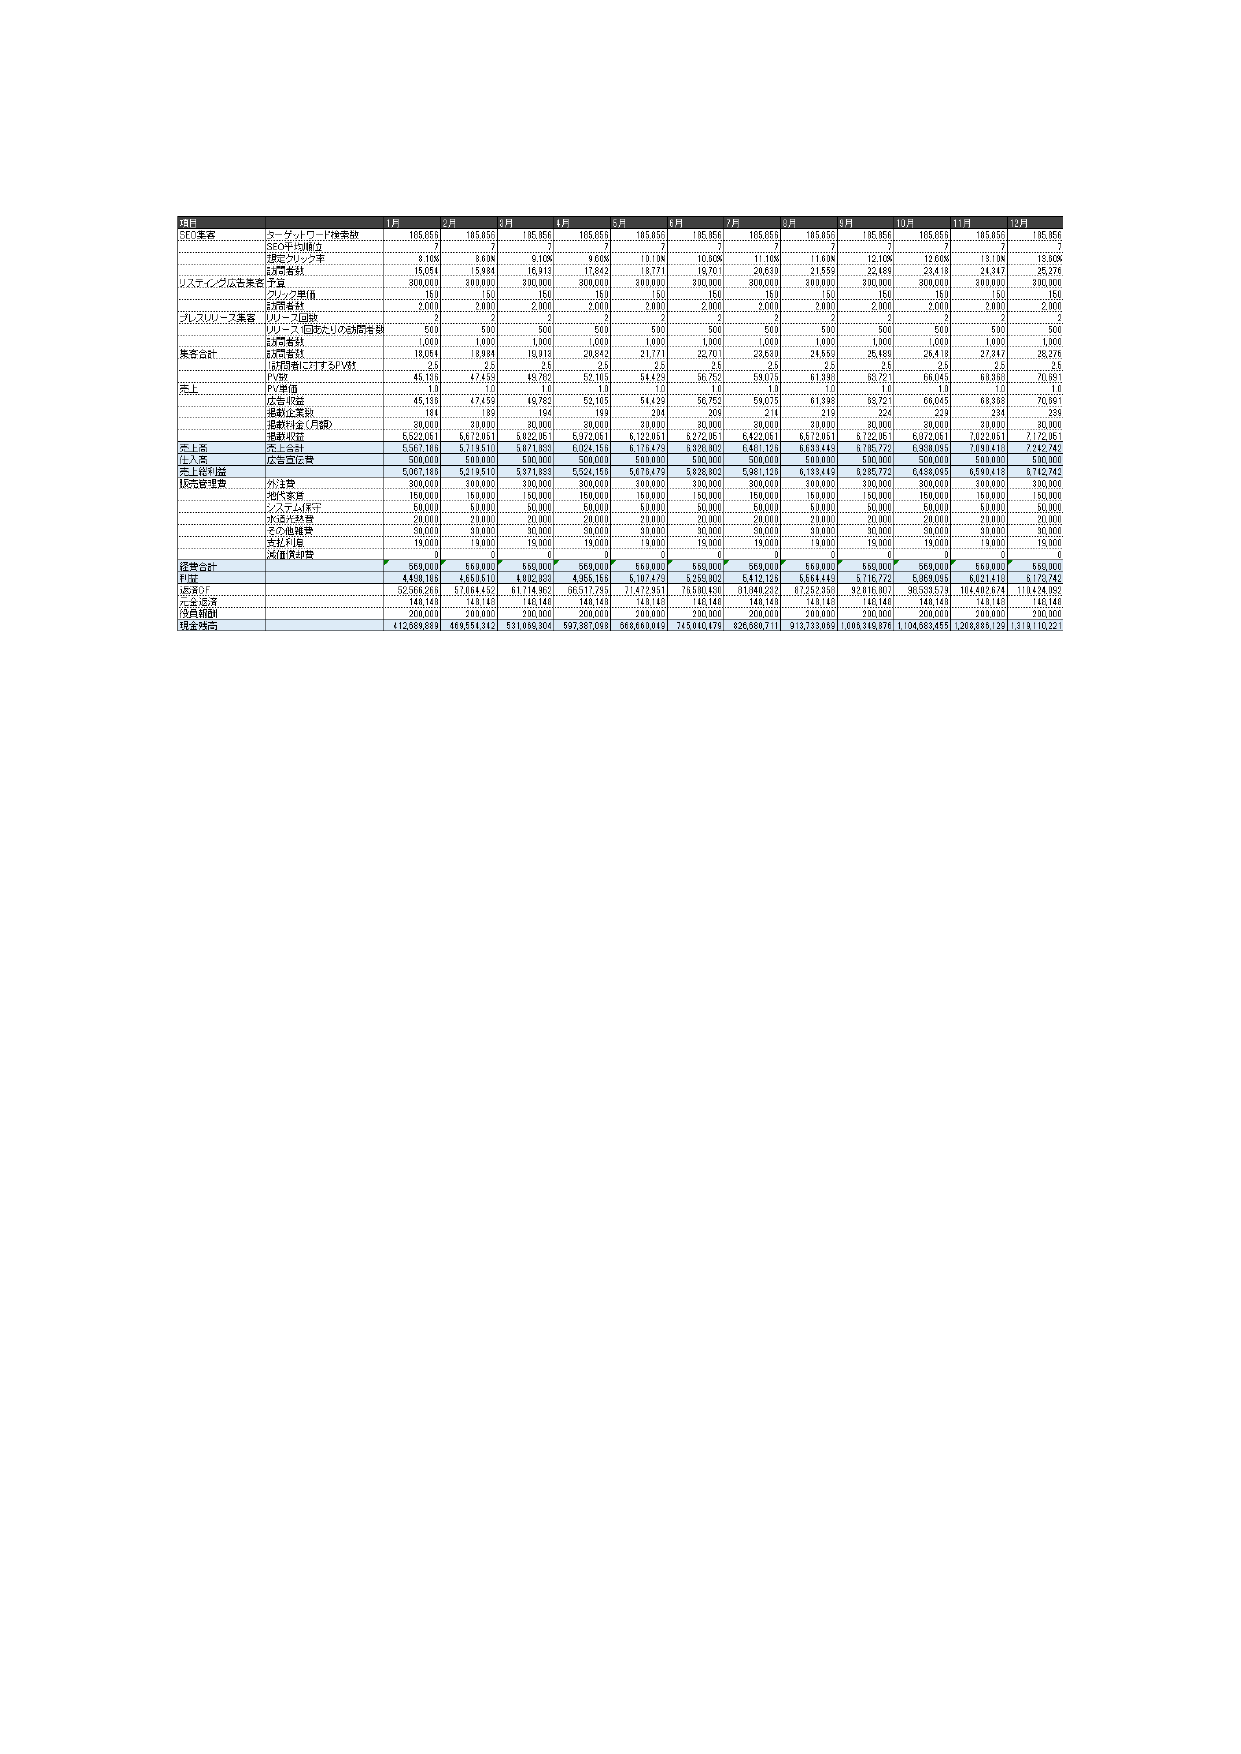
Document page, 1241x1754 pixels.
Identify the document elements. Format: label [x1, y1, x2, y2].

picture [177, 216, 1063, 631]
